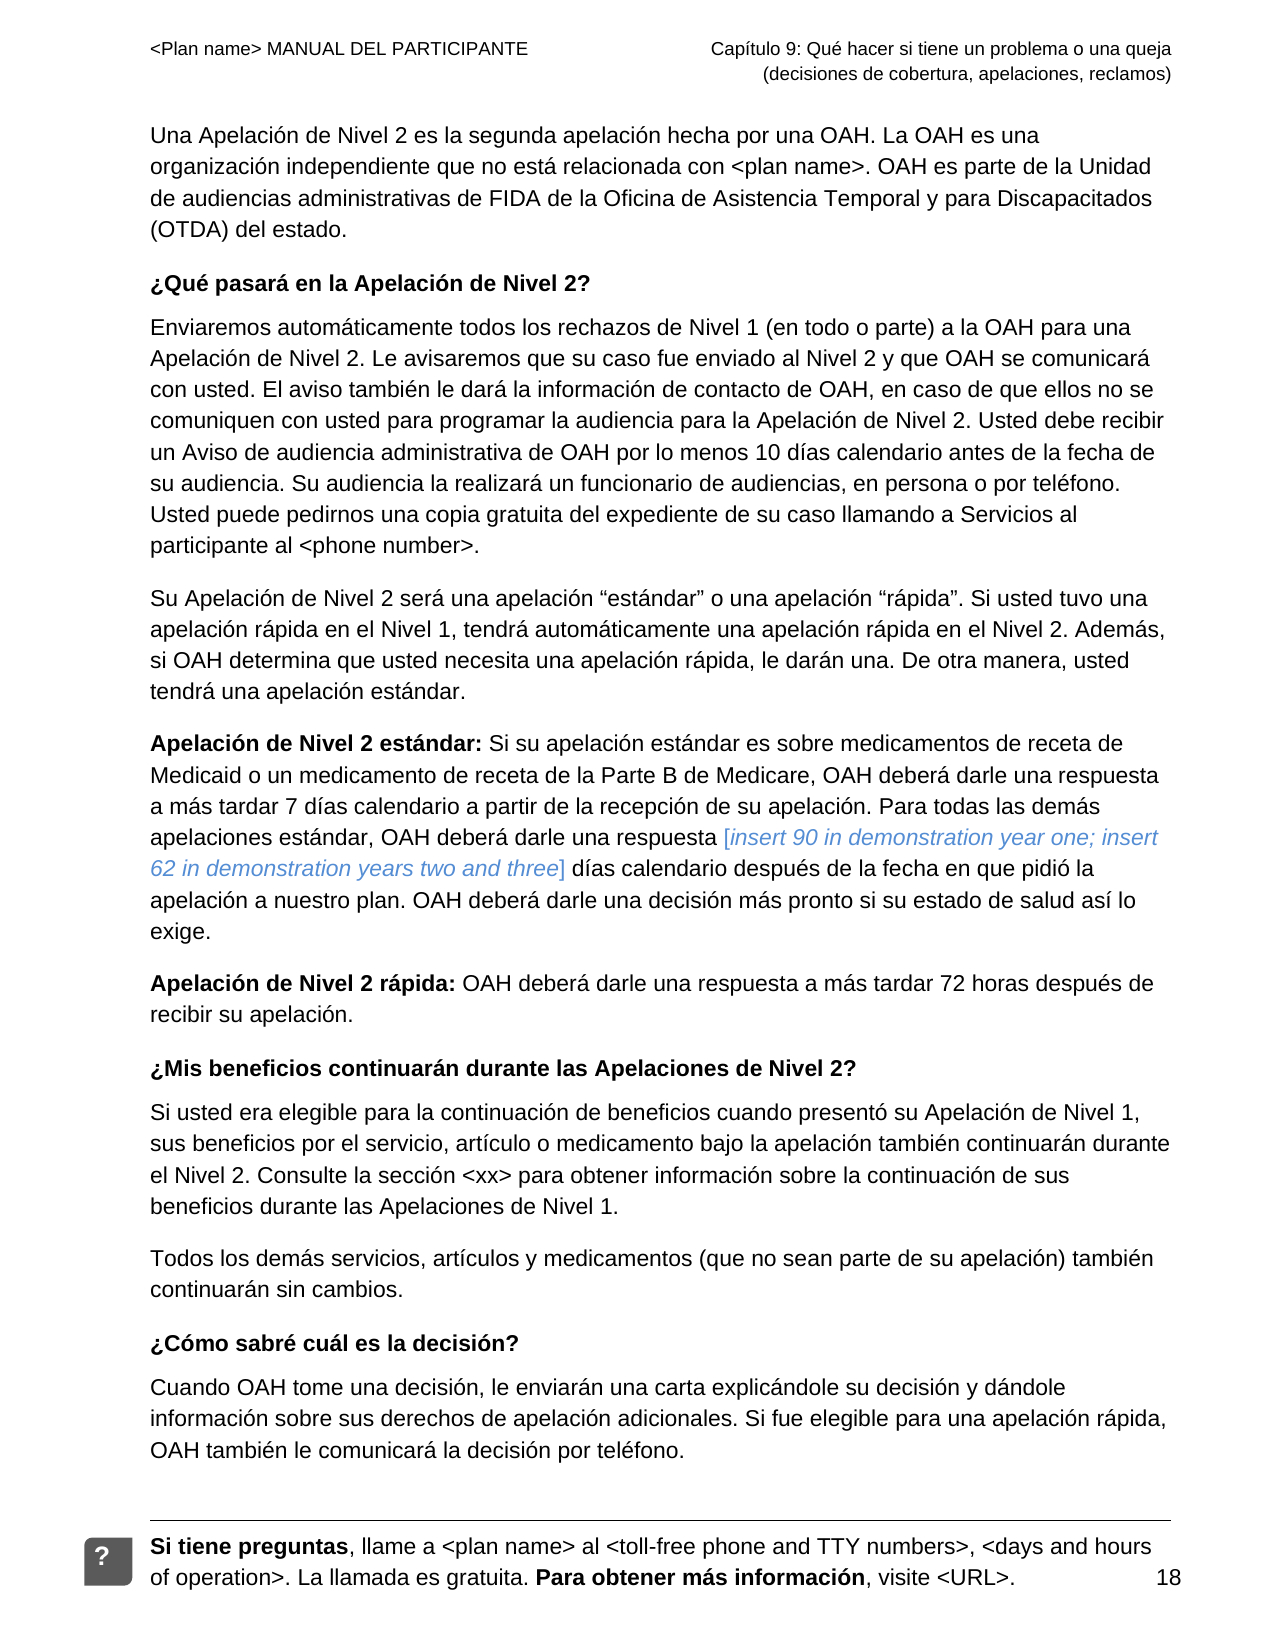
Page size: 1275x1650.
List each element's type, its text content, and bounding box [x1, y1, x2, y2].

text Su Apelación de Nivel 2 será una apelación “estándar” o una apelación “rápida”. Si usted tuvo una apelación rápida en el Nivel 1, tendrá automáticamente una apelación rápida en el Nivel 2. Además, si OAH determina que usted necesita una apelación rápida, le darán una. De otra manera, usted tendrá una apelación estándar. [150, 581, 1171, 706]
subtitle ¿Mis beneficios continuarán durante las Apelaciones de Nivel 2? [150, 1050, 1096, 1083]
subtitle ¿Qué pasará en la Apelación de Nivel 2? [150, 264, 1096, 298]
text Si usted era elegible para la continuación de beneficios cuando presentó su Apelación de Nivel 1, sus beneficios por el servicio, artículo o medicamento bajo la apelación también continuarán durante el Nivel 2. Consulte la sección <xx> para obtener información sobre la continuación de sus beneficios durante las Apelaciones de Nivel 1. [150, 1096, 1171, 1221]
text Cuando OAH tome una decisión, le enviarán una carta explicándole su decisión y dándole información sobre sus derechos de apelación adicionales. Si fue elegible para una apelación rápida, OAH también le comunicará la decisión por teléfono. [150, 1371, 1171, 1464]
text Todos los demás servicios, artículos y medicamentos (que no sean parte de su apelación) también continuarán sin cambios. [150, 1241, 1171, 1304]
text Enviaremos automáticamente todos los rechazos de Nivel 1 (en todo o parte) a la OAH para una Apelación de Nivel 2. Le avisaremos que su caso fue enviado al Nivel 2 y que OAH se comunicará con usted. El aviso también le dará la información de contacto de OAH, en caso de que ellos no se comuniquen con usted para programar la audiencia para la Apelación de Nivel 2. Usted debe recibir un Aviso de audiencia administrativa de OAH por lo menos 10 días calendario antes de la fecha de su audiencia. Su audiencia la realizará un funcionario de audiencias, en persona o por teléfono. Usted puede pedirnos una copia gratuita del expediente de su caso llamando a Servicios al participante al <phone number>. [150, 310, 1171, 560]
text Apelación de Nivel 2 rápida: OAH deberá darle una respuesta a más tardar 72 horas después de recibir su apelación. [150, 966, 1171, 1029]
text Apelación de Nivel 2 estándar: Si su apelación estándar es sobre medicamentos de receta de Medicaid o un medicamento de receta de la Parte B de Medicare, OAH deberá darle una respuesta a más tardar 7 días calendario a partir de la recepción de su apelación. Para todas las demás apelaciones estándar, OAH deberá darle una respuesta [insert 90 in demonstration year one; insert 62 in demonstration years two and three] días calendario después de la fecha en que pidió la apelación a nuestro plan. OAH deberá darle una decisión más pronto si su estado de salud así lo exige. [150, 727, 1171, 946]
text Una Apelación de Nivel 2 es la segunda apelación hecha por una OAH. La OAH es una organización independiente que no está relacionada con <plan name>. OAH es parte de la Unidad de audiencias administrativas de FIDA de la Oficina de Asistencia Temporal y para Discapacitados (OTDA) del estado. [150, 118, 1171, 243]
subtitle ¿Cómo sabré cuál es la decisión? [150, 1325, 1096, 1358]
